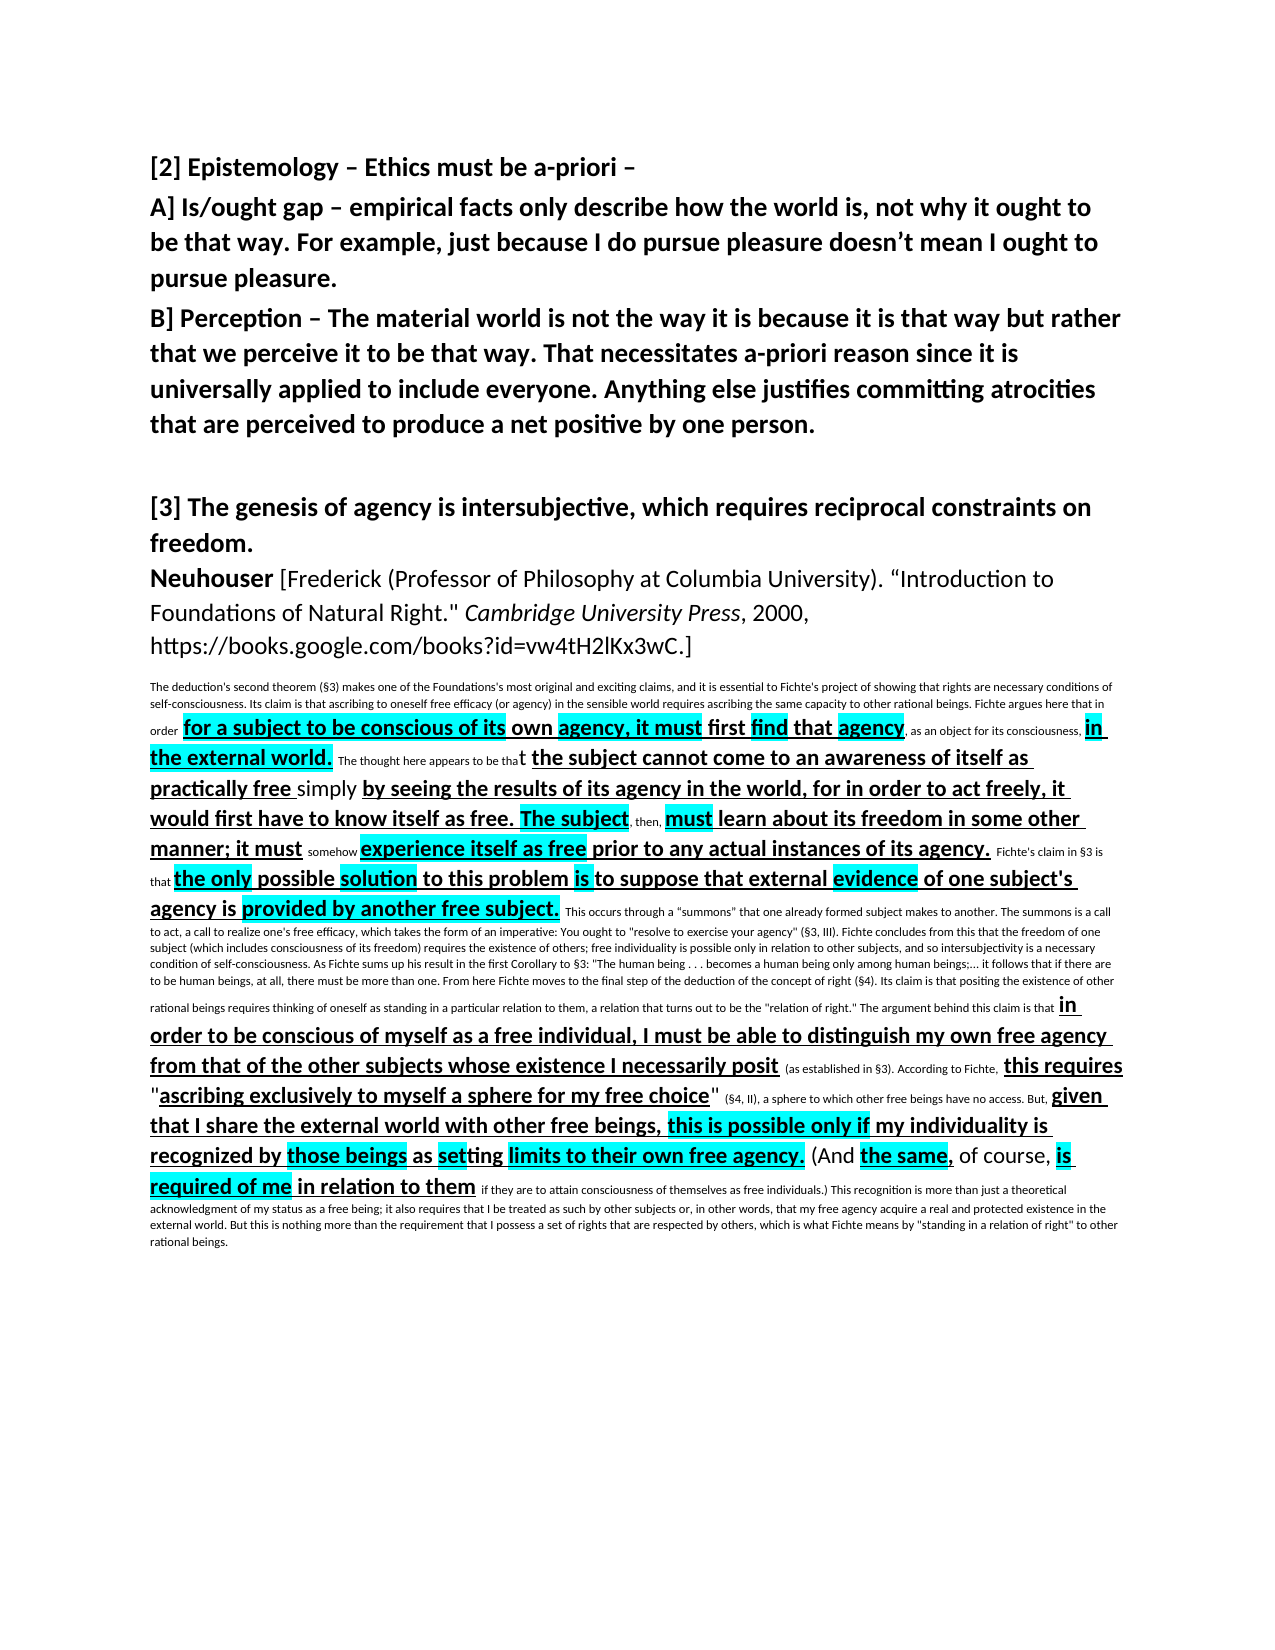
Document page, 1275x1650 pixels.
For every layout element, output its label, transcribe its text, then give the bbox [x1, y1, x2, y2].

text The deduction's second theorem (§3) makes one of the Foundations's most original and exciting claims, and it is essential to Fichte's project of showing that rights are necessary conditions of self-consciousness. Its claim is that ascribing to oneself free efficacy (or agency) in the sensible world requires ascribing the same capacity to other rational beings. Fichte argues here that in order for a subject to be conscious of its own agency, it must first find that agency, as an object for its consciousness, in the external world. The thought here appears to be that the subject cannot come to an awareness of itself as practically free simply by seeing the results of its agency in the world, for in order to act freely, it would first have to know itself as free. The subject, then, must learn about its freedom in some other manner; it must somehow experience itself as free prior to any actual instances of its agency. Fichte's claim in §3 is that the only possible solution to this problem is to suppose that external evidence of one subject's agency is provided by another free subject. This occurs through a “summons” that one already formed subject makes to another. The summons is a call to act, a call to realize one's free efficacy, which takes the form of an imperative: You ought to "resolve to exercise your agency" (§3, III). Fichte concludes from this that the freedom of one subject (which includes consciousness of its freedom) requires the existence of others; free individuality is possible only in relation to other subjects, and so intersubjectivity is a necessary condition of self-consciousness. As Fichte sums up his result in the first Corollary to §3: "The human being . . . becomes a human being only among human beings;... it follows that if there are to be human beings, at all, there must be more than one. From here Fichte moves to the final step of the deduction of the concept of right (§4). Its claim is that positing the existence of other rational beings requires thinking of oneself as standing in a particular relation to them, a relation that turns out to be the "relation of right." The argument behind this claim is that in order to be conscious of myself as a free individual, I must be able to distinguish my own free agency from that of the other subjects whose existence I necessarily posit (as established in §3). According to Fichte, this requires "ascribing exclusively to myself a sphere for my free choice" (§4, II), a sphere to which other free beings have no access. But, given that I share the external world with other free beings, this is possible only if my individuality is recognized by those beings as setting limits to their own free agency. (And the same, of course, is required of me in relation to them if they are to attain consciousness of themselves as free individuals.) This recognition is more than just a theoretical acknowledgment of my status as a free being; it also requires that I be treated as such by other subjects or, in other words, that my free agency acquire a real and protected existence in the external world. But this is nothing more than the requirement that I possess a set of rights that are respected by others, which is what Fichte means by "standing in a relation of right" to other rational beings. [150, 679, 1125, 1249]
text Neuhouser [Frederick (Professor of Philosophy at Columbia University). “Introduction to Foundations of Natural Right." Cambridge University Press, 2000, https://books.google.com/books?id=vw4tH2lKx3wC.] [150, 561, 1125, 660]
subtitle [2] Epistemology – Ethics must be a-priori – [150, 150, 1125, 183]
subtitle A] Is/ought gap – empirical facts only describe how the world is, not why it ought to be that way. For example, just because I do pursue pleasure doesn’t mean I ought to pursue pleasure. [150, 190, 1125, 294]
subtitle [3] The genesis of agency is intersubjective, which requires reciprocal constraints on freedom. [150, 490, 1125, 559]
subtitle B] Perception – The material world is not the way it is because it is that way but rather that we perceive it to be that way. That necessitates a-priori reason since it is universally applied to include everyone. Anything else justifies committing atrocities that are perceived to produce a net positive by one person. [150, 301, 1125, 441]
